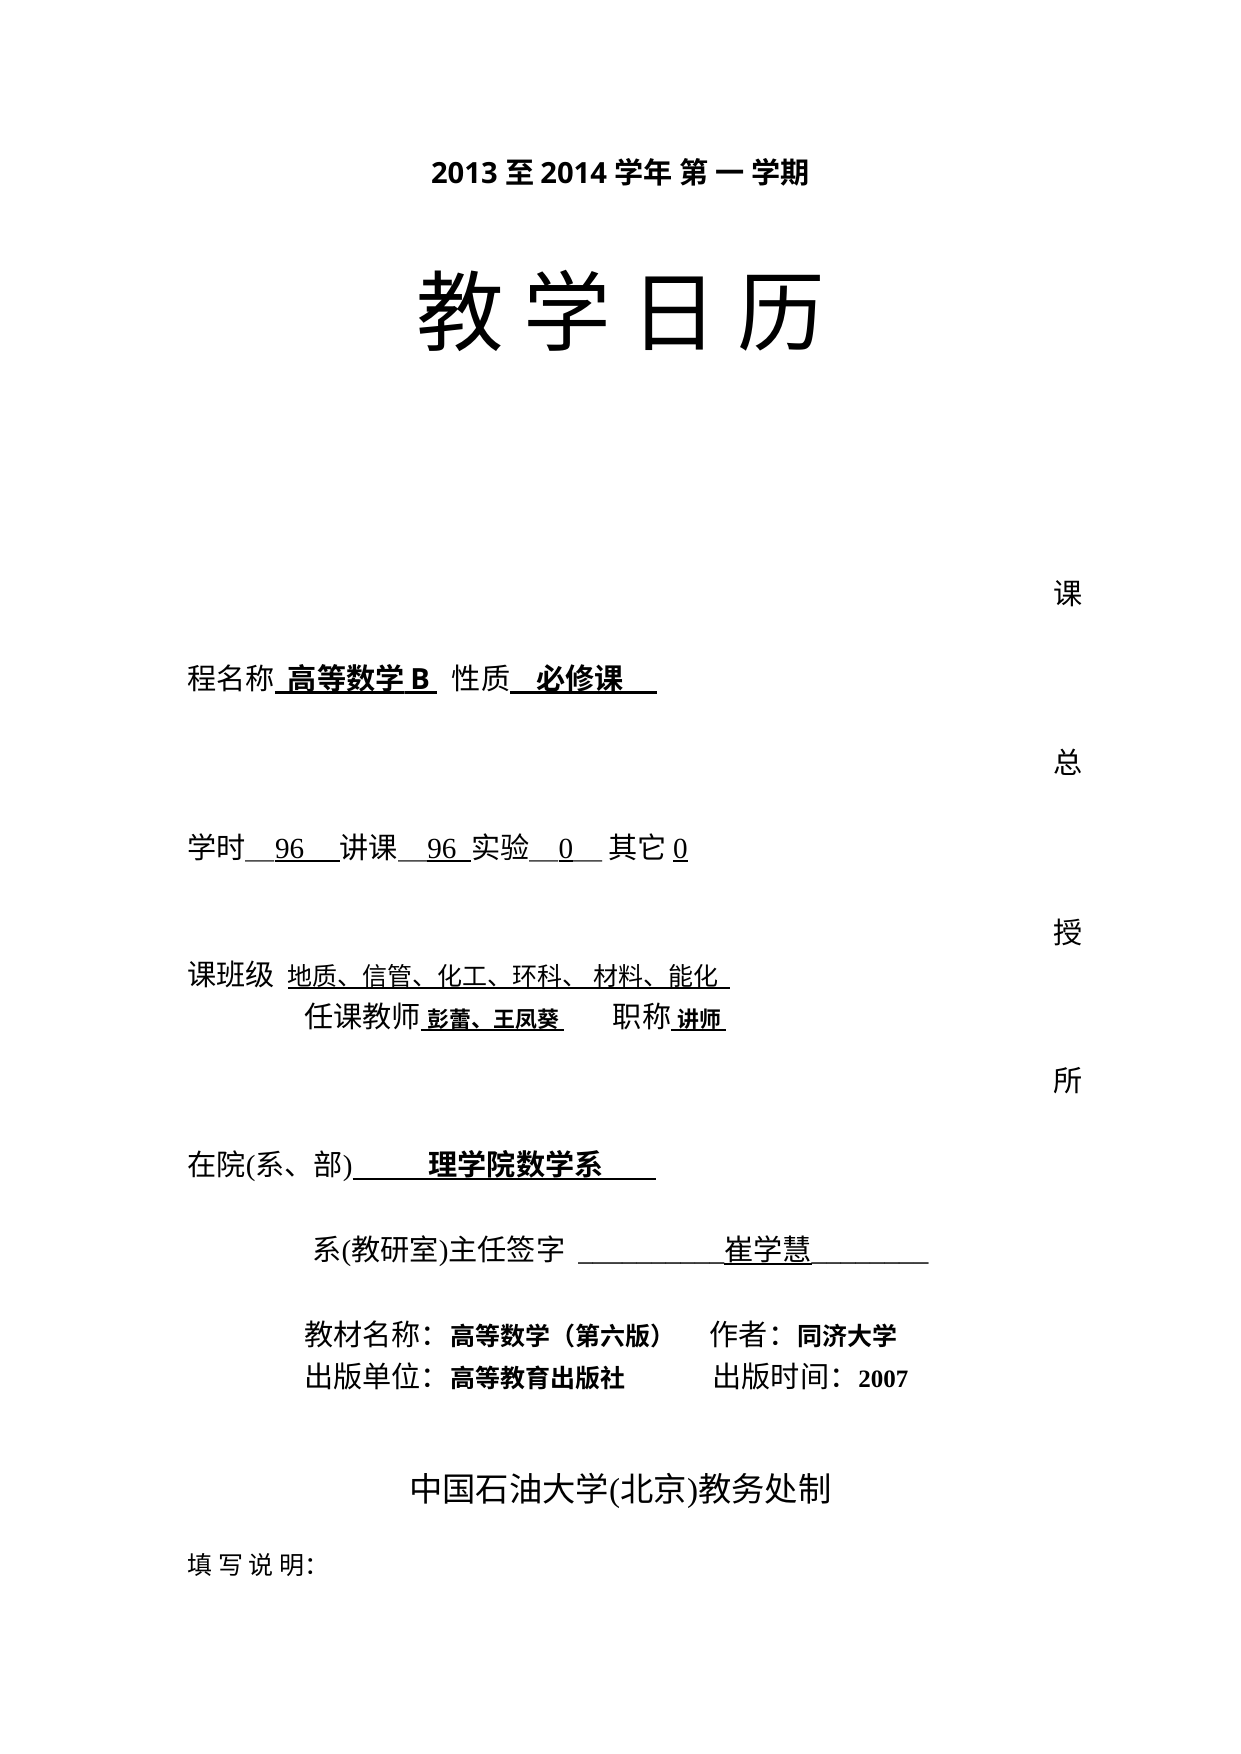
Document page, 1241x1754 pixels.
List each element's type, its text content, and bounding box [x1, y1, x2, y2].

text 总学时＿96＿ 讲课＿96 实验＿0＿ 其它0 [187, 740, 1053, 867]
text 教 学 日 历 [187, 243, 1053, 369]
text 所在院(系、部) 理学院数学系 [187, 1057, 1053, 1184]
text 填 写 说 明： [187, 1545, 1053, 1581]
text 授课班级 地质、信管、化工、环科、 材料、能化 [187, 909, 1053, 994]
text 2013 至2014 学年 第 一 学期 [187, 150, 1053, 192]
text 中国石油大学(北京)教务处制 [187, 1463, 1053, 1511]
text 系(教研室)主任签字 __________崔学慧________ [187, 1227, 1053, 1269]
text 教材名称：高等数学（第六版） 作者：同济大学 [187, 1311, 1053, 1353]
text 任课教师 彭蕾、王凤葵 职称 讲师 [187, 994, 1053, 1036]
text 课程名称 高等数学B 性质 必修课 [187, 571, 1053, 698]
text 出版单位：高等教育出版社 出版时间：2007 [187, 1353, 1053, 1396]
